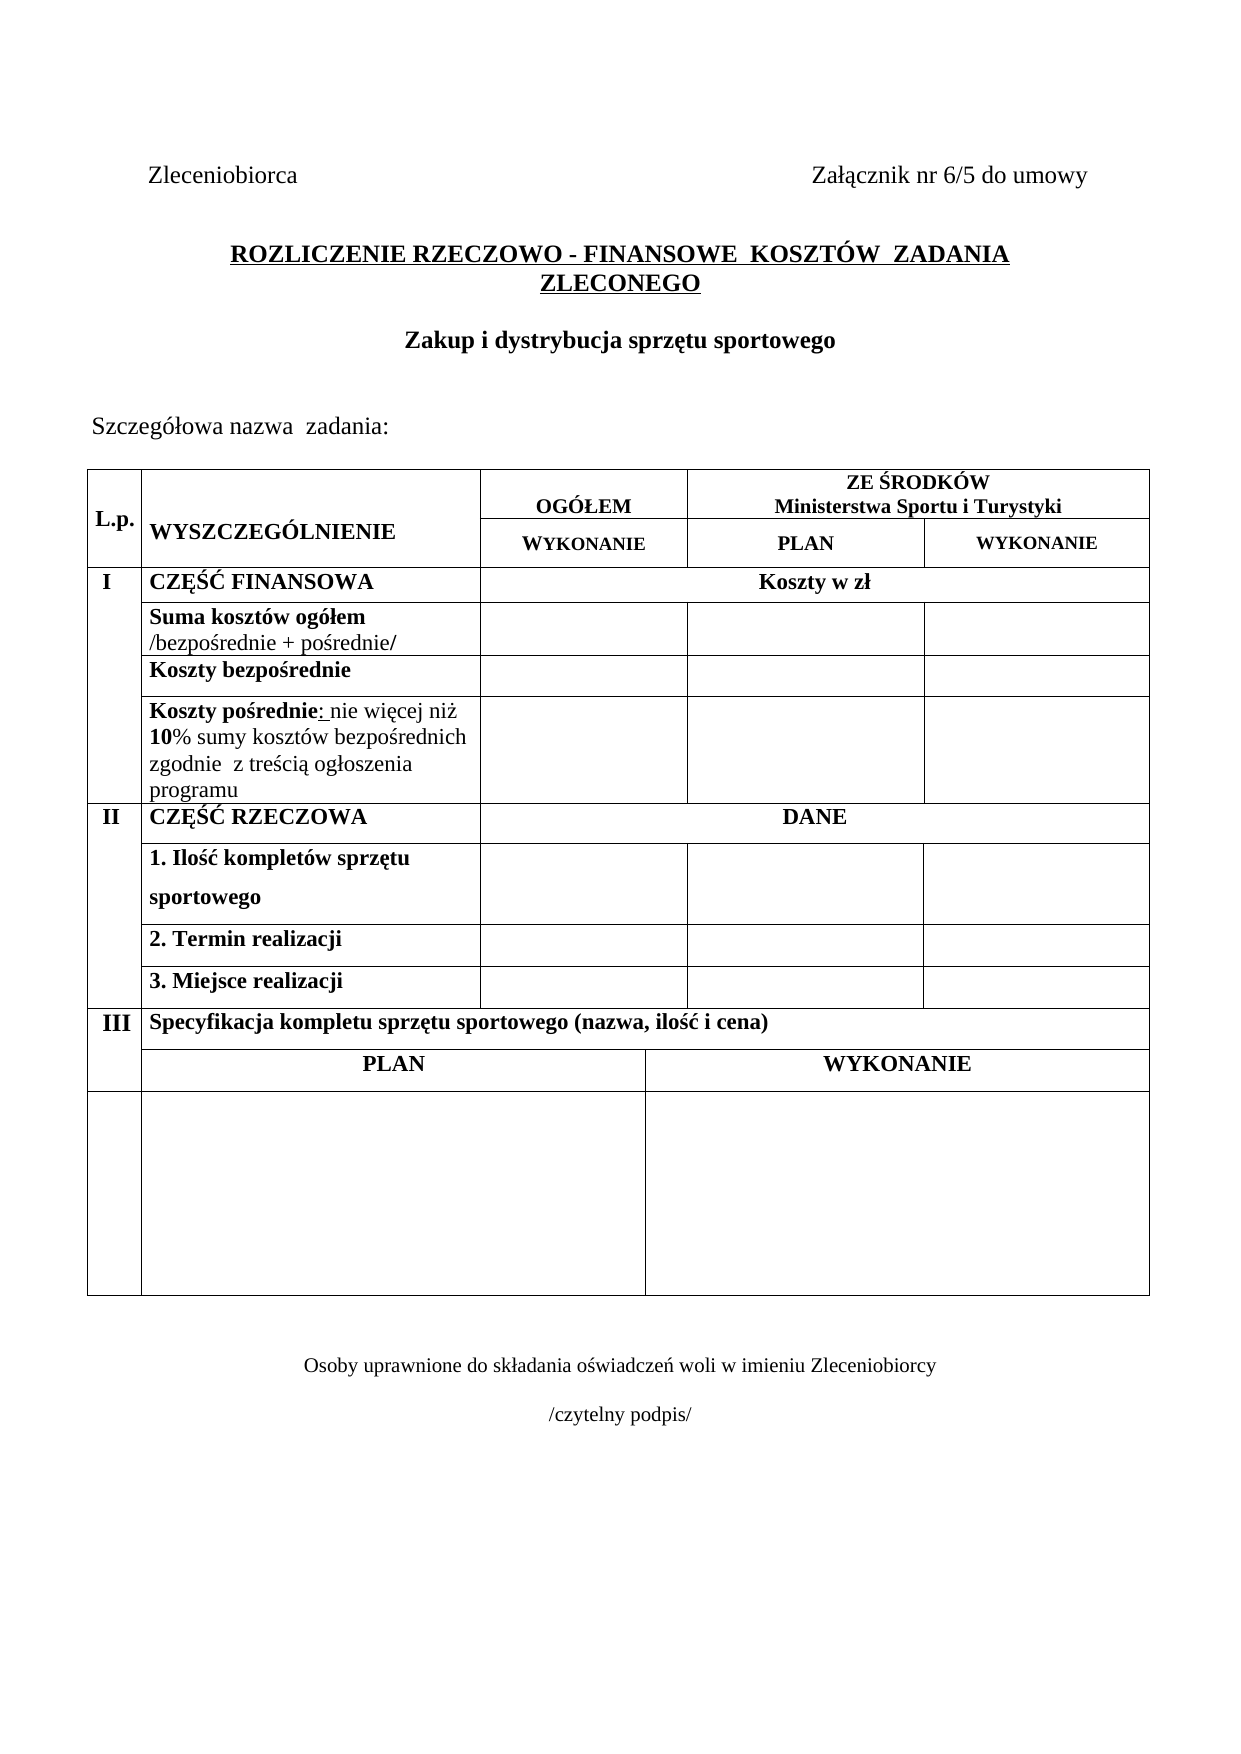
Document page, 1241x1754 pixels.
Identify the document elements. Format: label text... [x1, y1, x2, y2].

table_cell [481, 967, 687, 1007]
table_cell 2. Termin realizacji [142, 925, 480, 966]
table_cell [924, 925, 1149, 966]
table_cell [481, 697, 687, 802]
subtitle ROZLICZENIE RZECZOWO - FINANSOWE KOSZTÓW ZADANIA ZLECONEGO [148, 239, 1093, 296]
table_cell Koszty pośrednie: nie więcej niż 10% sumy kosztów bezpośrednich zgodnie z treścią ogłoszenia programu [142, 697, 480, 802]
table_cell [646, 1092, 1149, 1295]
table_cell Suma kosztów ogółem /bezpośrednie + pośrednie/ [142, 603, 480, 655]
table_cell CZĘŚĆ RZECZOWA [142, 804, 480, 843]
table_cell [481, 603, 687, 655]
table_cell WYKONANIE [481, 519, 687, 567]
table_cell PLAN [142, 1050, 645, 1091]
table_cell WYKONANIE [646, 1050, 1149, 1091]
table_cell [688, 844, 923, 924]
table_cell 3. Miejsce realizacji [142, 967, 480, 1007]
subtitle Zakup i dystrybucja sprzętu sportowego [148, 325, 1093, 354]
table_header L.p. [88, 470, 141, 567]
table_cell [924, 967, 1149, 1007]
table_cell [88, 1092, 141, 1295]
table_cell II [88, 804, 141, 1007]
text /czytelny podpis/ [148, 1402, 900, 1426]
table_cell [688, 697, 924, 802]
table_cell I [88, 568, 141, 802]
table_header OGÓŁEM [481, 470, 687, 518]
table_header ZE ŚRODKÓW Ministerstwa Sportu i Turystyki [688, 470, 1149, 518]
table_cell III [88, 1009, 141, 1091]
table_cell [688, 656, 924, 696]
table_header WYSZCZEGÓLNIENIE [142, 470, 480, 567]
table_cell [481, 925, 687, 966]
table_cell PLAN [688, 519, 924, 567]
table_cell Specyfikacja kompletu sprzętu sportowego (nazwa, ilość i cena) [142, 1009, 1149, 1049]
table_cell CZĘŚĆ FINANSOWA [142, 568, 480, 602]
table_cell [688, 603, 924, 655]
text Zleceniobiorca Załącznik nr 6/5 do umowy [148, 160, 1093, 188]
table_cell [688, 925, 923, 966]
table_cell [481, 656, 687, 696]
table_cell [688, 967, 923, 1007]
table_cell [925, 656, 1149, 696]
table_cell Koszty w zł [481, 568, 1149, 602]
table_cell [924, 844, 1149, 924]
text Osoby uprawnione do składania oświadczeń woli w imieniu Zleceniobiorcy [148, 1353, 1093, 1377]
table_cell [142, 1092, 645, 1295]
table_cell [481, 844, 687, 924]
table_cell 1. Ilość kompletów sprzętu sportowego [142, 844, 480, 924]
table_cell [925, 697, 1149, 802]
table_cell DANE [481, 804, 1149, 843]
subtitle Szczegółowa nazwa zadania: [91, 411, 1093, 440]
table_cell WYKONANIE [925, 519, 1149, 567]
table_cell [925, 603, 1149, 655]
table_cell Koszty bezpośrednie [142, 656, 480, 696]
